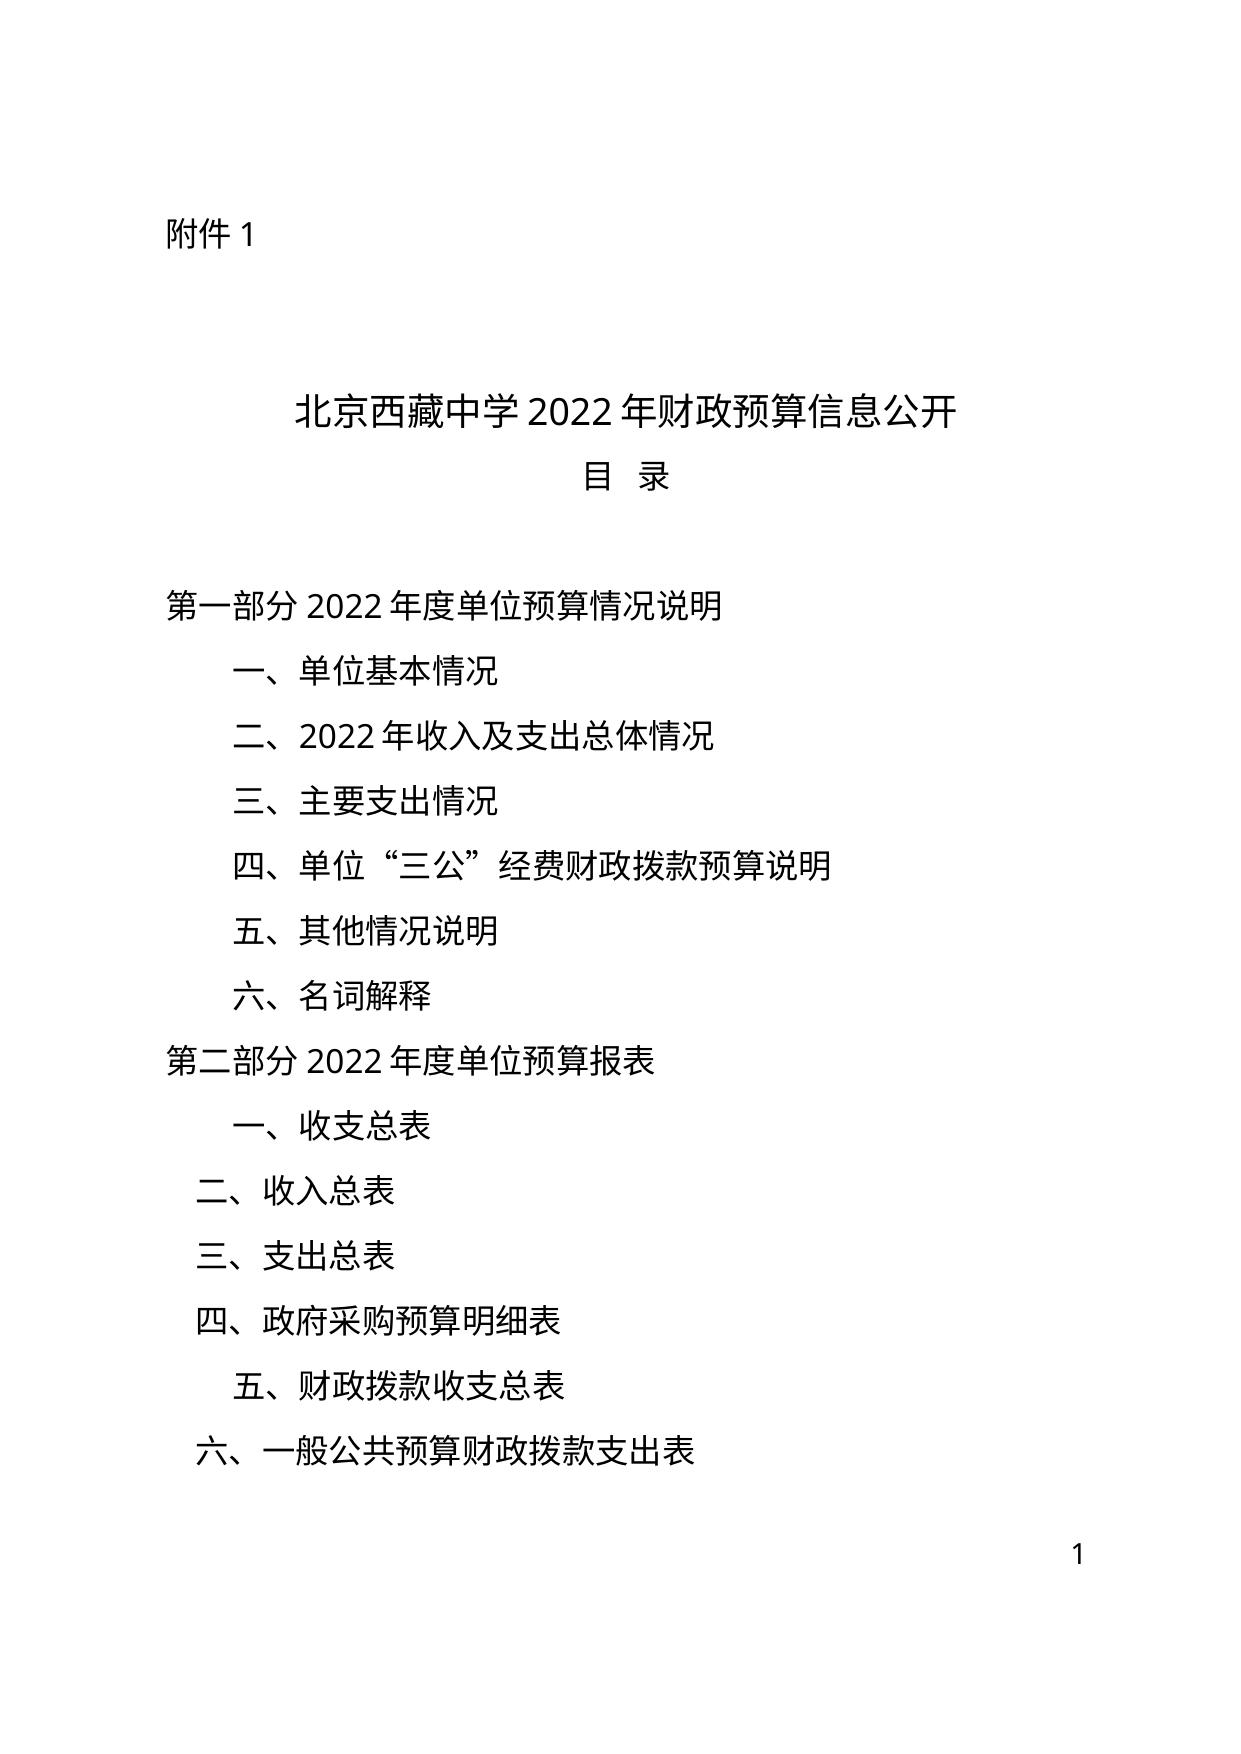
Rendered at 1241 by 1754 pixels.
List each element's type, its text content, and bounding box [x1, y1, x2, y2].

text 六、一般公共预算财政拨款支出表 [165, 1417, 1087, 1482]
text 目 录 [165, 442, 1087, 507]
text 三、主要支出情况 [165, 767, 1087, 832]
text 第一部分 2022年度单位预算情况说明 [165, 572, 1087, 637]
text 二、收入总表 [165, 1157, 1087, 1222]
text 一、收支总表 [165, 1092, 1087, 1157]
text 六、名词解释 [165, 962, 1087, 1027]
text 一、单位基本情况 [165, 637, 1087, 702]
text 五、财政拨款收支总表 [165, 1352, 1087, 1417]
text 四、单位“三公”经费财政拨款预算说明 [165, 832, 1087, 897]
text 四、政府采购预算明细表 [165, 1287, 1087, 1352]
text 三、支出总表 [165, 1222, 1087, 1287]
text 附件1 [165, 200, 1087, 265]
text 第二部分 2022年度单位预算报表 [165, 1027, 1087, 1092]
text 北京西藏中学2022年财政预算信息公开 [165, 377, 1087, 442]
text 二、2022年收入及支出总体情况 [165, 702, 1087, 767]
text 五、其他情况说明 [165, 897, 1087, 962]
